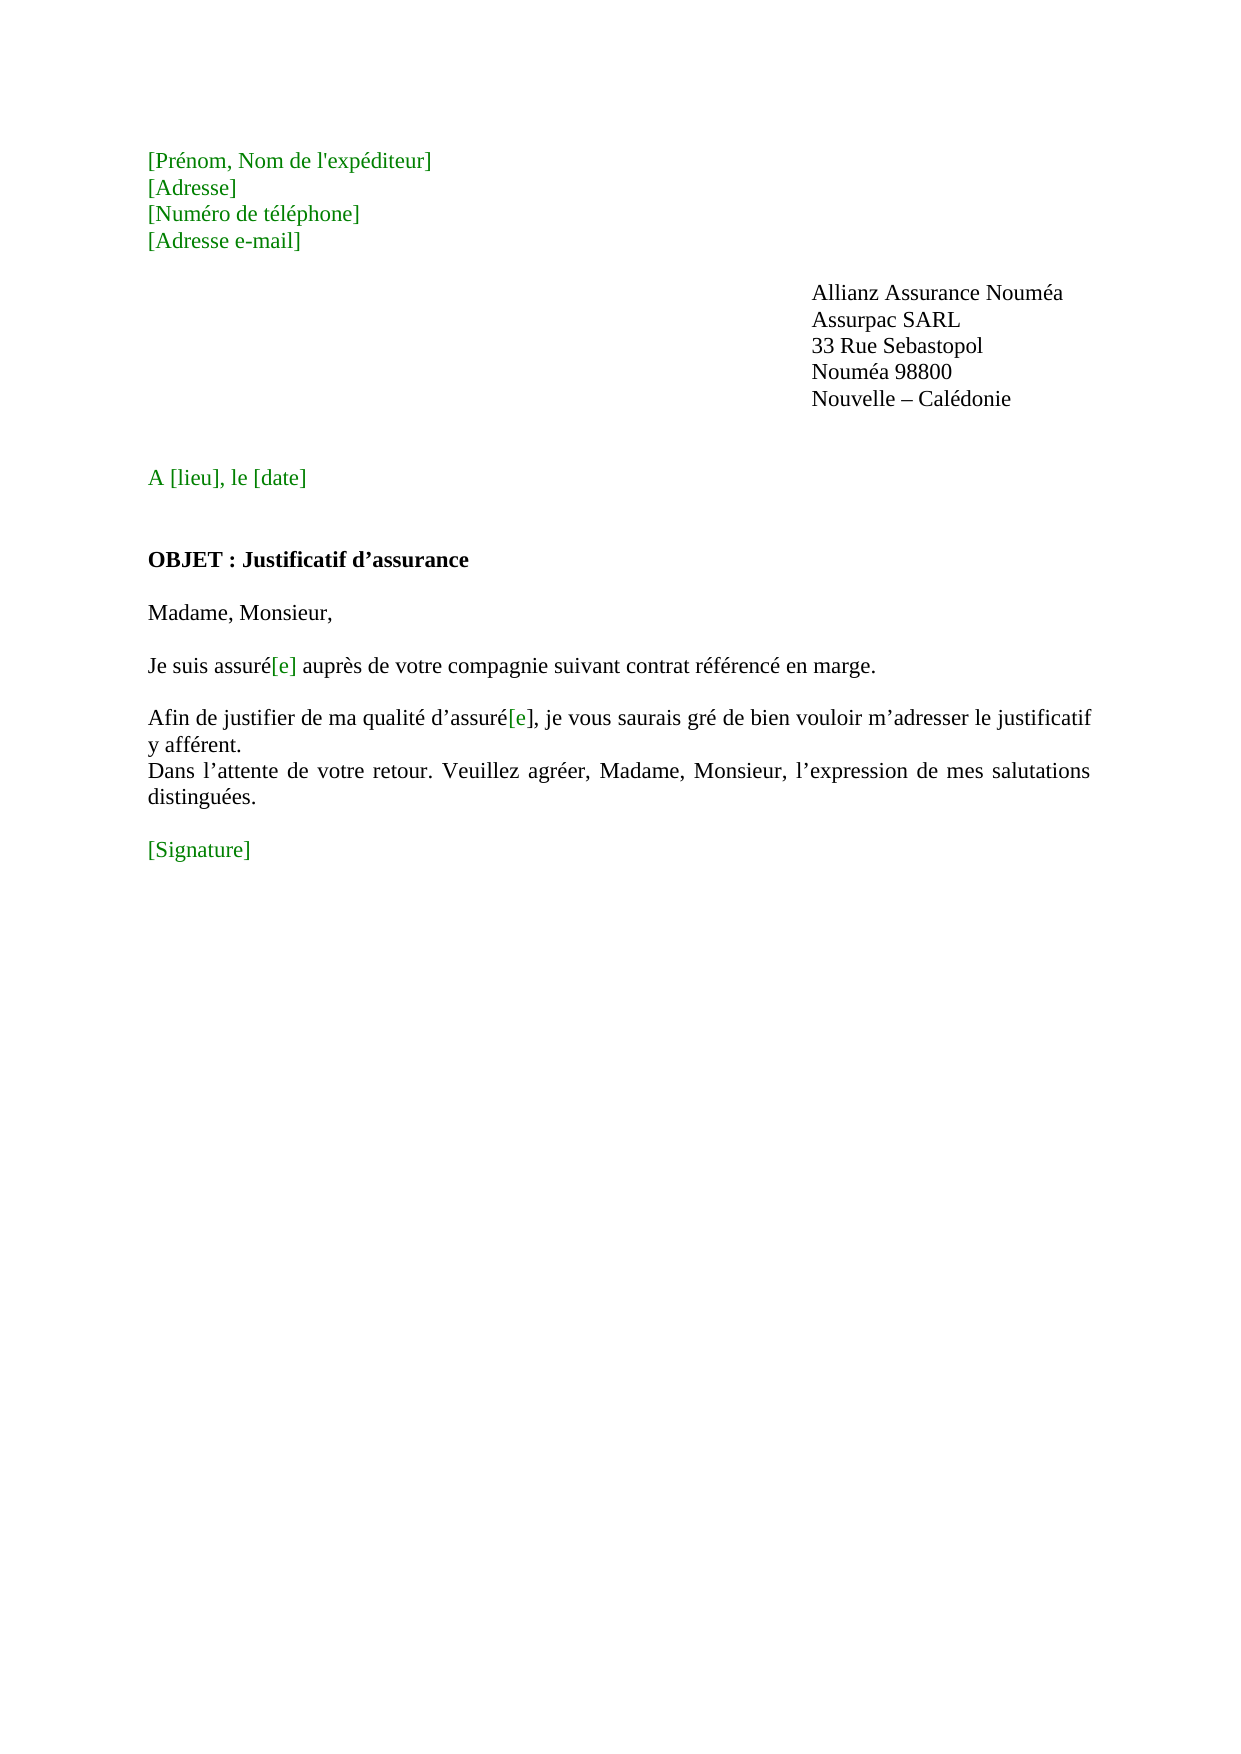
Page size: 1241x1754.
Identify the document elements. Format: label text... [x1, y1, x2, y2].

text [Adresse] [148, 174, 1093, 200]
text OBJET : Justificatif d’assurance [148, 546, 1093, 573]
text Afin de justifier de ma qualité d’assuré[e], je vous saurais gré de bien vouloir m’adresser le justificatif y afférent. [148, 704, 1093, 757]
text A [lieu], le [date] [148, 464, 1093, 490]
text [Adresse e-mail] [148, 227, 1093, 253]
text Allianz Assurance Nouméa [148, 279, 1093, 306]
text Assurpac SARL [738, 306, 1093, 332]
text Dans l’attente de votre retour. Veuillez agréer, Madame, Monsieur, l’expression de mes salutations distinguées. [148, 757, 1093, 810]
text [Numéro de téléphone] [148, 200, 1093, 227]
text 33 Rue Sebastopol Nouméa 98800 Nouvelle – Calédonie [738, 332, 1093, 437]
text [Prénom, Nom de l'expéditeur] [148, 148, 1093, 174]
text Je suis assuré[e] auprès de votre compagnie suivant contrat référencé en marge. [148, 652, 1093, 678]
text Madame, Monsieur, [148, 599, 1093, 625]
text [Signature] [148, 836, 1093, 862]
